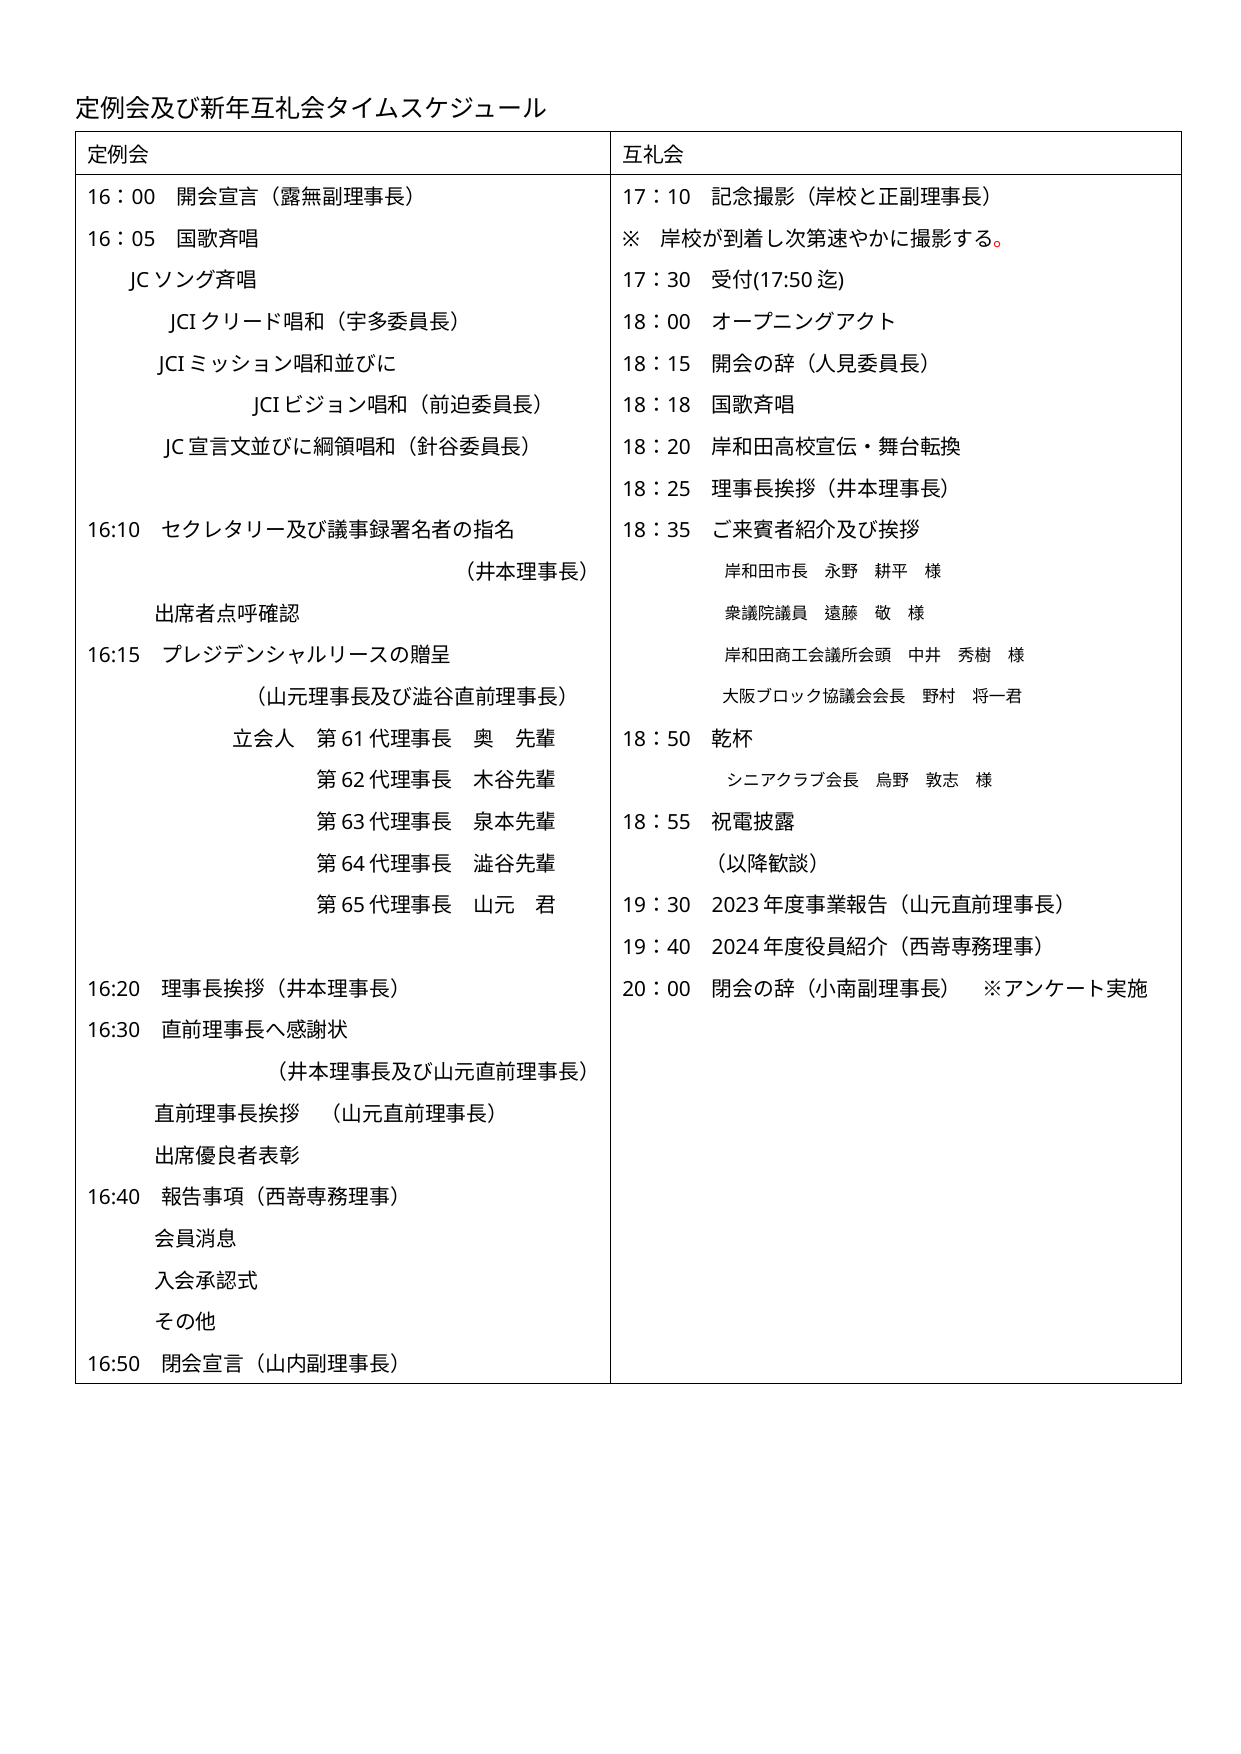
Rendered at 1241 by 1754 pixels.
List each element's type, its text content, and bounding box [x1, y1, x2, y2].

table_header 互礼会 [611, 132, 1181, 174]
table_header 定例会 [76, 132, 610, 174]
table_cell 16：00 開会宣言（露無副理事長） 16：05 国歌斉唱 JCソング斉唱 JCIクリード唱和（宇多委員長） JCIミッション唱和並びに JCIビジョン唱和（前迫委員長） JC宣言文並びに綱領唱和（針谷委員長） 16:10 セクレタリー及び議事録署名者の指名 （井本理事長） 出席者点呼確認 16:15 プレジデンシャルリースの贈呈 （山元理事長及び澁谷直前理事長） 立会人 第61代理事長 奥 先輩 第62代理事長 木谷先輩 第63代理事長 泉本先輩 第64代理事長 澁谷先輩 第65代理事長 山元 君 16:20 理事長挨拶（井本理事長） 16:30 直前理事長へ感謝状 （井本理事長及び山元直前理事長） 直前理事長挨拶 （山元直前理事長） 出席優良者表彰 16:40 報告事項（西嵜専務理事） 会員消息 入会承認式 その他 16:50 閉会宣言（山内副理事長） [76, 175, 610, 1383]
table_cell 17：10 記念撮影（岸校と正副理事長） ※ 岸校が到着し次第速やかに撮影する。 17：30 受付(17:50迄) 18：00 オープニングアクト 18：15 開会の辞（人見委員長） 18：18 国歌斉唱 18：20 岸和田高校宣伝・舞台転換 18：25 理事長挨拶（井本理事長） 18：35 ご来賓者紹介及び挨拶 岸和田市長 永野 耕平 様 衆議院議員 遠藤 敬 様 岸和田商工会議所会頭 中井 秀樹 様 大阪ブロック協議会会長 野村 将一君 18：50 乾杯 シニアクラブ会長 烏野 敦志 様 18：55 祝電披露 （以降歓談） 19：30 2023年度事業報告（山元直前理事長） 19：40 2024年度役員紹介（西嵜専務理事） 20：00 閉会の辞（小南副理事長） ※アンケート実施 [611, 175, 1181, 1383]
